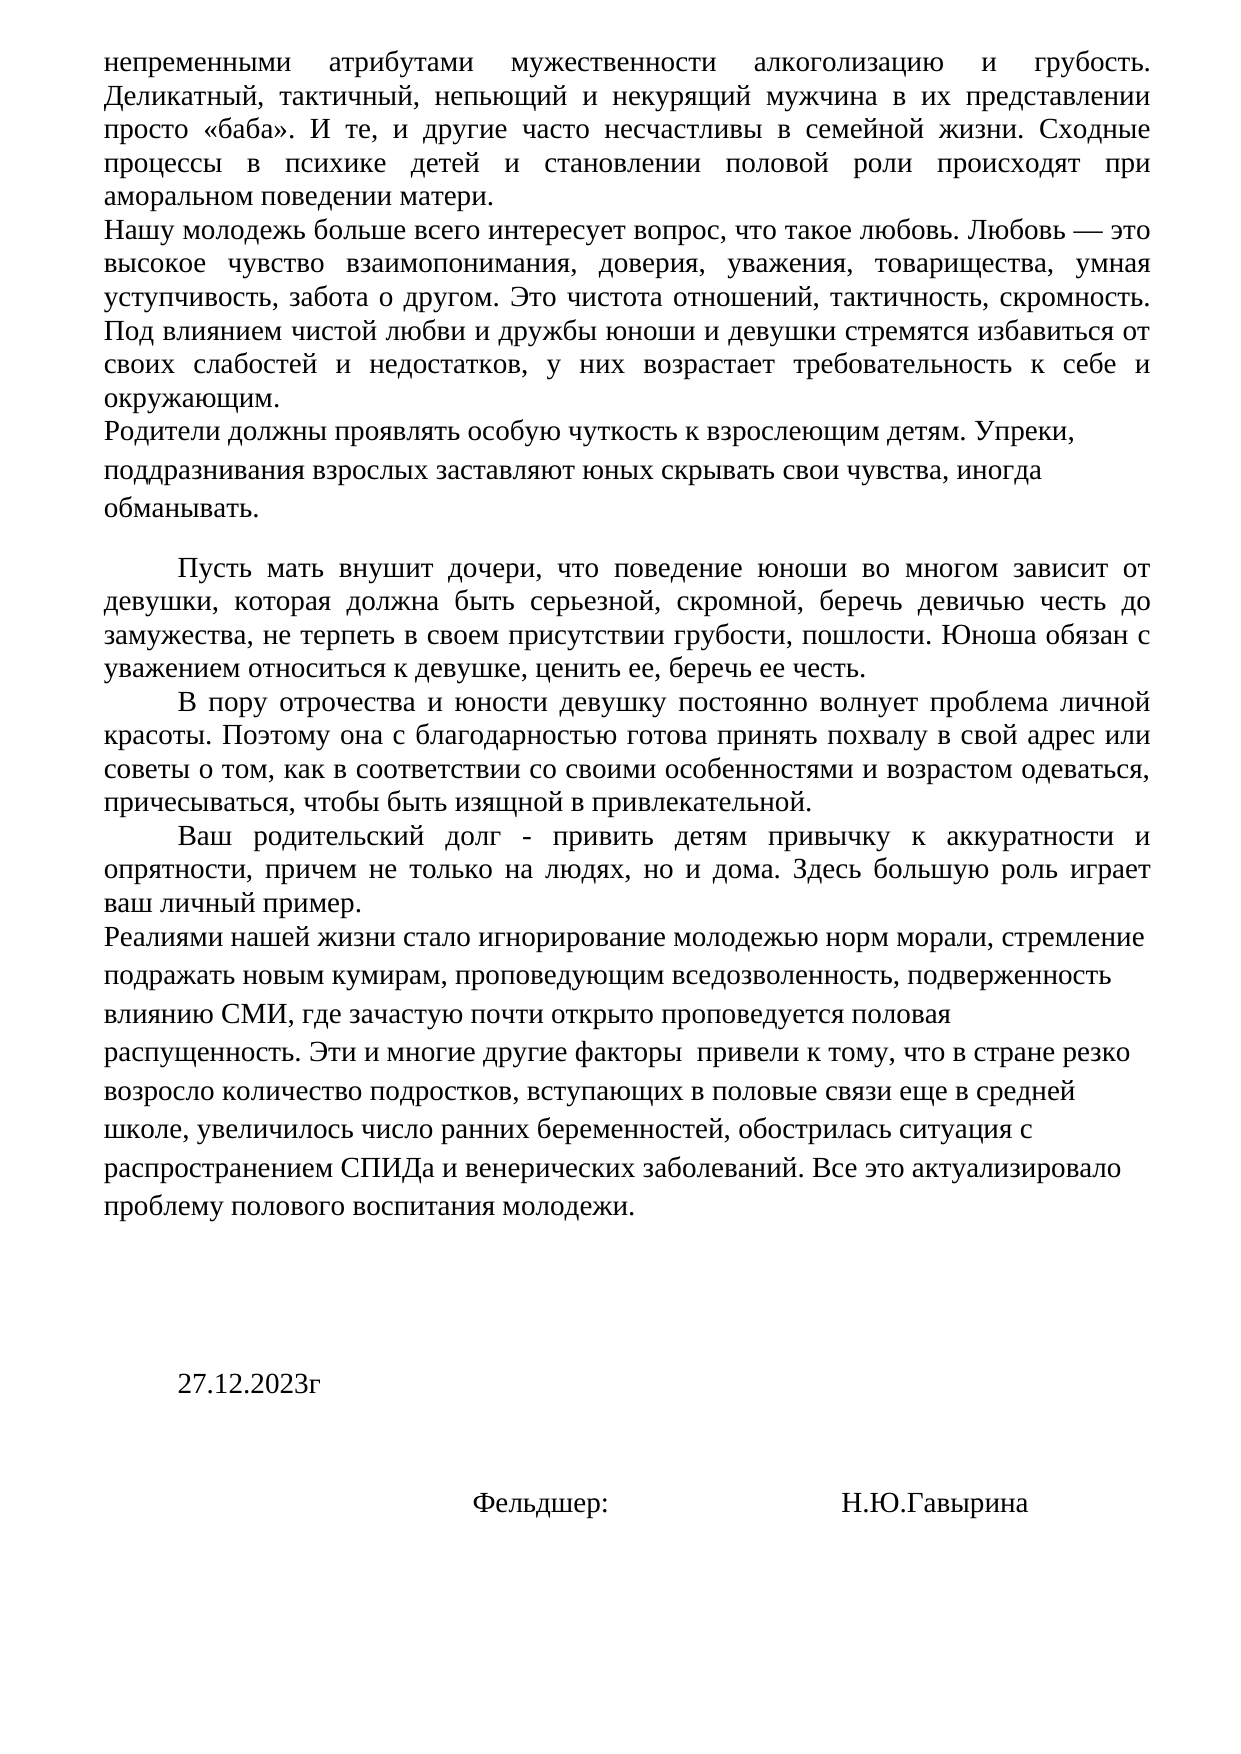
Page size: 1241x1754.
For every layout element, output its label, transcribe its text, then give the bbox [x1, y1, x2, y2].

text Нашу молодежь больше всего интересует вопрос, что такое любовь. Любовь — это высокое чувство взаимопонимания, доверия, уважения, товарищества, умная уступчивость, забота о другом. Это чистота отношений, тактичность, скромность. Под влиянием чистой любви и дружбы юноши и девушки стремятся избавиться от своих слабостей и недостатков, у них возрастает требовательность к себе и окружающим. [103, 212, 1152, 413]
text Пусть мать внушит дочери, что поведение юноши во многом зависит от девушки, которая должна быть серьезной, скромной, беречь девичью честь до замужества, не терпеть в своем присутствии грубости, пошлости. Юноша обязан с уважением относиться к девушке, ценить ее, беречь ее честь. [103, 550, 1152, 684]
text Реалиями нашей жизни стало игнорирование молодежью норм морали, стремление подражать новым кумирам, проповедующим вседозволенность, подверженность влиянию СМИ, где зачастую почти открыто проповедуется половая распущенность. Эти и многие другие факторы привели к тому, что в стране резко возросло количество подростков, вступающих в половые связи еще в средней школе, увеличилось число ранних беременностей, обострилась ситуация с распространением СПИДа и венерических заболеваний. Все это актуализировало проблему полового воспитания молодежи. [103, 919, 1152, 1222]
text Фельдшер: Н.Ю.Гавырина [103, 1485, 1152, 1519]
text Ваш родительский долг - привить детям привычку к аккуратности и опрятности, причем не только на людях, но и дома. Здесь большую роль играет ваш личный пример. [103, 818, 1152, 919]
text 27.12.2023г [103, 1367, 1152, 1400]
text В пору отрочества и юности девушку постоянно волнует проблема личной красоты. Поэтому она с благодарностью готова принять похвалу в свой адрес или советы о том, как в соответствии со своими особенностями и возрастом одеваться, причесываться, чтобы быть изящной в привлекательной. [103, 684, 1152, 818]
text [103, 44, 1152, 212]
text Родители должны проявлять особую чуткость к взрослеющим детям. Упреки, поддразнивания взрослых заставляют юных скрывать свои чувства, иногда обманывать. [103, 413, 1152, 524]
